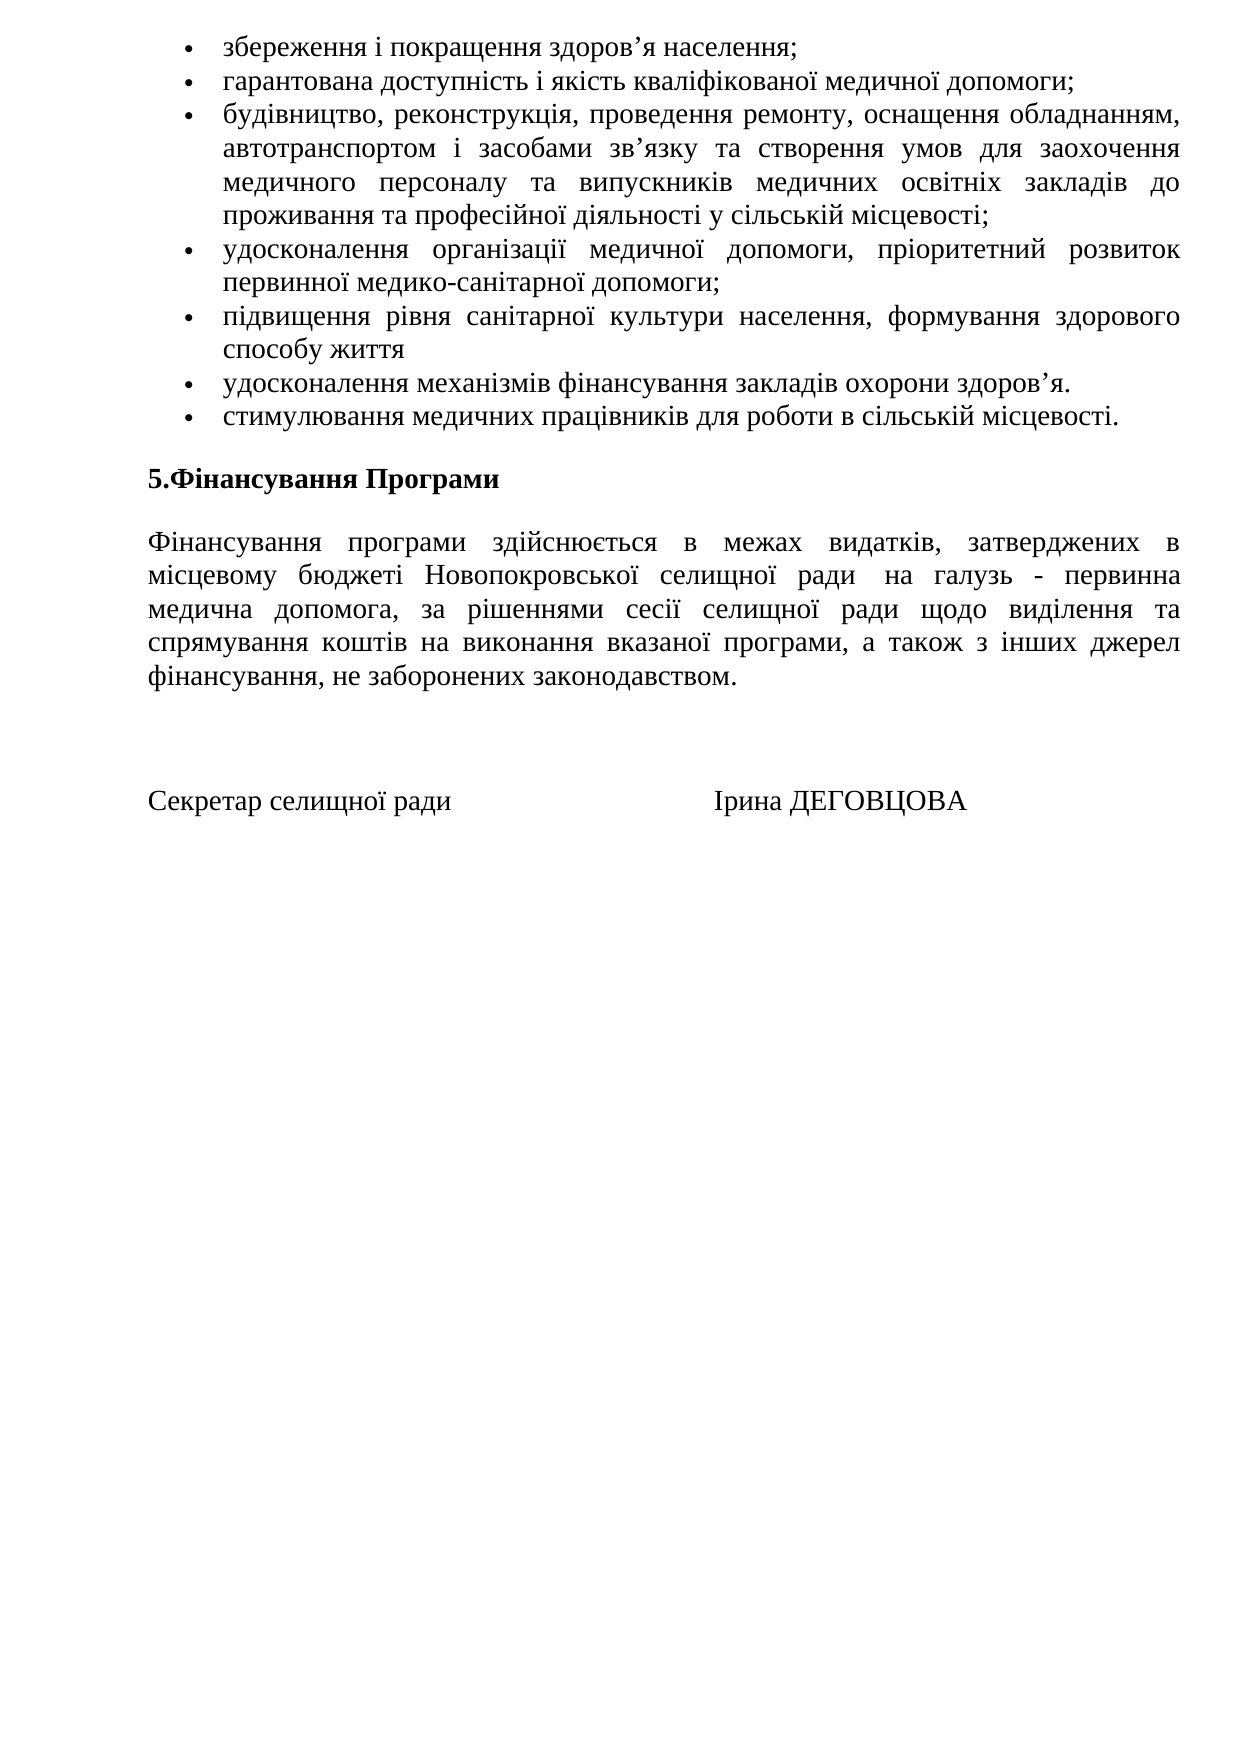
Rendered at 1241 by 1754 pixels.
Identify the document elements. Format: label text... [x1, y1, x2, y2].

list удосконалення організації медичної допомоги, пріоритетний розвиток первинної медико-санітарної допомоги; [185, 231, 1181, 298]
list гарантована доступність і якість кваліфікованої медичної допомоги; [185, 63, 1181, 97]
list удосконалення механізмів фінансування закладів охорони здоров’я. [185, 365, 1181, 398]
list підвищення рівня санітарної культури населення, формування здорового способу життя [185, 298, 1181, 365]
list збереження і покращення здоров’я населення; [185, 29, 1181, 63]
text Секретар селищної ради Ірина ДЕГОВЦОВА [148, 783, 1181, 817]
list будівництво, реконструкція, проведення ремонту, оснащення обладнанням, автотранспортом і засобами зв’язку та створення умов для заохочення медичного персоналу та випускників медичних освітніх закладів до проживання та професійної діяльності у сільській місцевості; [185, 97, 1181, 231]
text 5.Фінансування Програми [148, 461, 1181, 495]
text Фінансування програми здійснюється в межах видатків, затверджених в місцевому бюджеті Новопокровської селищної ради на галузь - первинна медична допомога, за рішеннями сесії селищної ради щодо виділення та спрямування коштів на виконання вказаної програми, а також з інших джерел фінансування, не заборонених законодавством. [148, 524, 1181, 692]
list стимулювання медичних працівників для роботи в сільській місцевості. [185, 398, 1181, 432]
